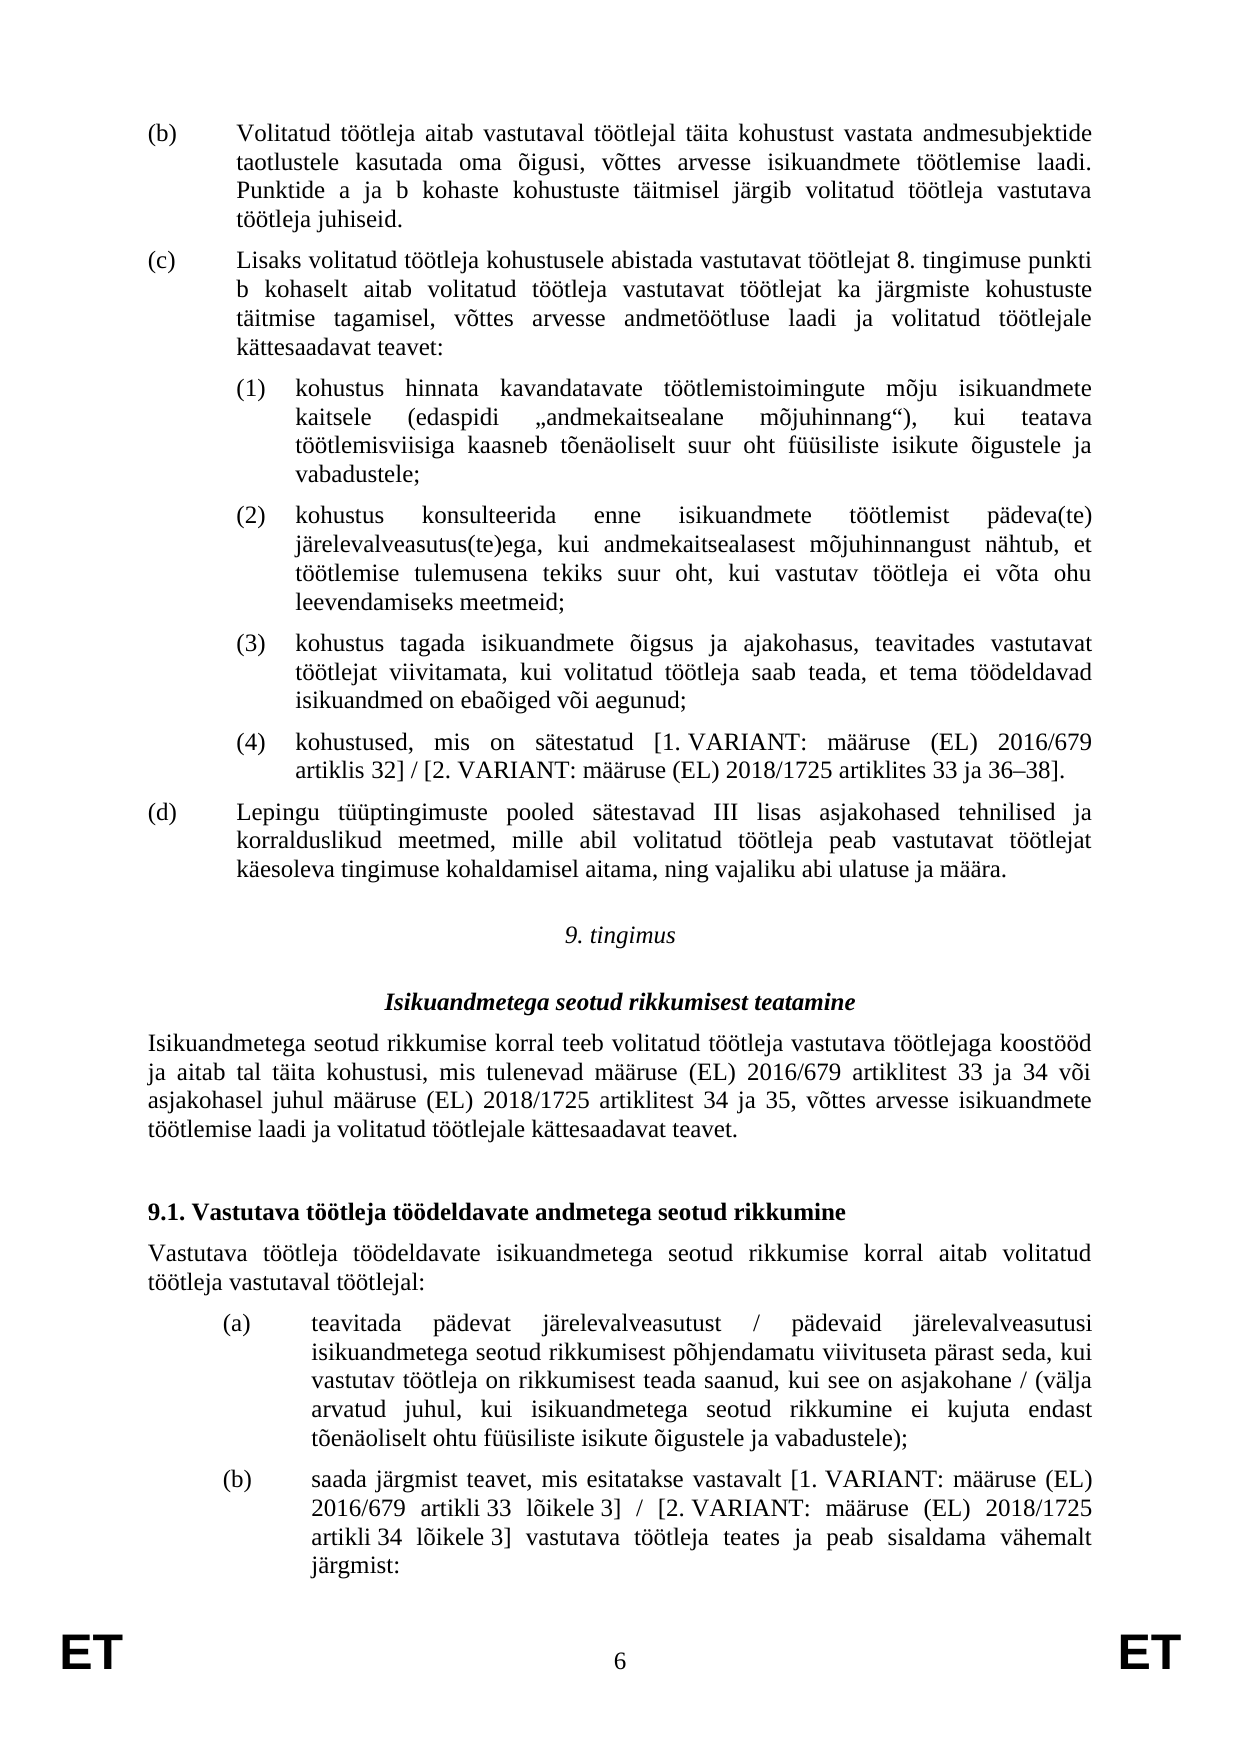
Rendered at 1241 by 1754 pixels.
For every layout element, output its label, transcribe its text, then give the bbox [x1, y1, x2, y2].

text Isikuandmetega seotud rikkumisest teatamine [148, 987, 1093, 1016]
list kohustus hinnata kavandatavate töötlemistoimingute mõju isikuandmete kaitsele (edaspidi „andmekaitsealane mõjuhinnang“), kui teatava töötlemisviisiga kaasneb tõenäoliselt suur oht füüsiliste isikute õigustele ja vabadustele; [236, 373, 1093, 488]
list kohustus tagada isikuandmete õigsus ja ajakohasus, teavitades vastutavat töötlejat viivitamata, kui volitatud töötleja saab teada, et tema töödeldavad isikuandmed on ebaõiged või aegunud; [236, 628, 1093, 714]
text Vastutava töötleja töödeldavate isikuandmetega seotud rikkumise korral aitab volitatud töötleja vastutaval töötlejal: [148, 1238, 1093, 1296]
text kohustused, mis on sätestatud [1. VARIANT: määruse (EL) 2016/679 artiklis 32] / [2. VARIANT: määruse (EL) 2018/1725 artiklites 33 ja 36–38]. [236, 727, 1093, 784]
text 9. tingimus [148, 921, 1093, 949]
list kohustus konsulteerida enne isikuandmete töötlemist pädeva(te) järelevalveasutus(te)ega, kui andmekaitsealasest mõjuhinnangust nähtub, et töötlemise tulemusena tekiks suur oht, kui vastutav töötleja ei võta ohu leevendamiseks meetmeid; [236, 501, 1093, 616]
list saada järgmist teavet, mis esitatakse vastavalt [1. VARIANT: määruse (EL) 2016/679 artikli 33 lõikele 3] / [2. VARIANT: määruse (EL) 2018/1725 artikli 34 lõikele 3] vastutava töötleja teates ja peab sisaldama vähemalt järgmist: [223, 1464, 1093, 1579]
text Lisaks volitatud töötleja kohustusele abistada vastutavat töötlejat 8. tingimuse punkti b kohaselt aitab volitatud töötleja vastutavat töötlejat ka järgmiste kohustuste täitmise tagamisel, võttes arvesse andmetöötluse laadi ja volitatud töötlejale kättesaadavat teavet: [148, 246, 1093, 361]
text Lepingu tüüptingimuste pooled sätestavad III lisas asjakohased tehnilised ja korralduslikud meetmed, mille abil volitatud töötleja peab vastutavat töötlejat käesoleva tingimuse kohaldamisel aitama, ning vajaliku abi ulatuse ja määra. [148, 797, 1093, 883]
text Isikuandmetega seotud rikkumise korral teeb volitatud töötleja vastutava töötlejaga koostööd ja aitab tal täita kohustusi, mis tulenevad määruse (EL) 2016/679 artiklitest 33 ja 34 või asjakohasel juhul määruse (EL) 2018/1725 artiklitest 34 ja 35, võttes arvesse isikuandmete töötlemise laadi ja volitatud töötlejale kättesaadavat teavet. [148, 1028, 1093, 1143]
text Volitatud töötleja aitab vastutaval töötlejal täita kohustust vastata andmesubjektide taotlustele kasutada oma õigusi, võttes arvesse isikuandmete töötlemise laadi. Punktide a ja b kohaste kohustuste täitmisel järgib volitatud töötleja vastutava töötleja juhiseid. [148, 118, 1093, 233]
text 9.1. Vastutava töötleja töödeldavate andmetega seotud rikkumine [148, 1197, 1093, 1226]
list teavitada pädevat järelevalveasutust / pädevaid järelevalveasutusi isikuandmetega seotud rikkumisest põhjendamatu viivituseta pärast seda, kui vastutav töötleja on rikkumisest teada saanud, kui see on asjakohane / (välja arvatud juhul, kui isikuandmetega seotud rikkumine ei kujuta endast tõenäoliselt ohtu füüsiliste isikute õigustele ja vabadustele); [223, 1308, 1093, 1452]
